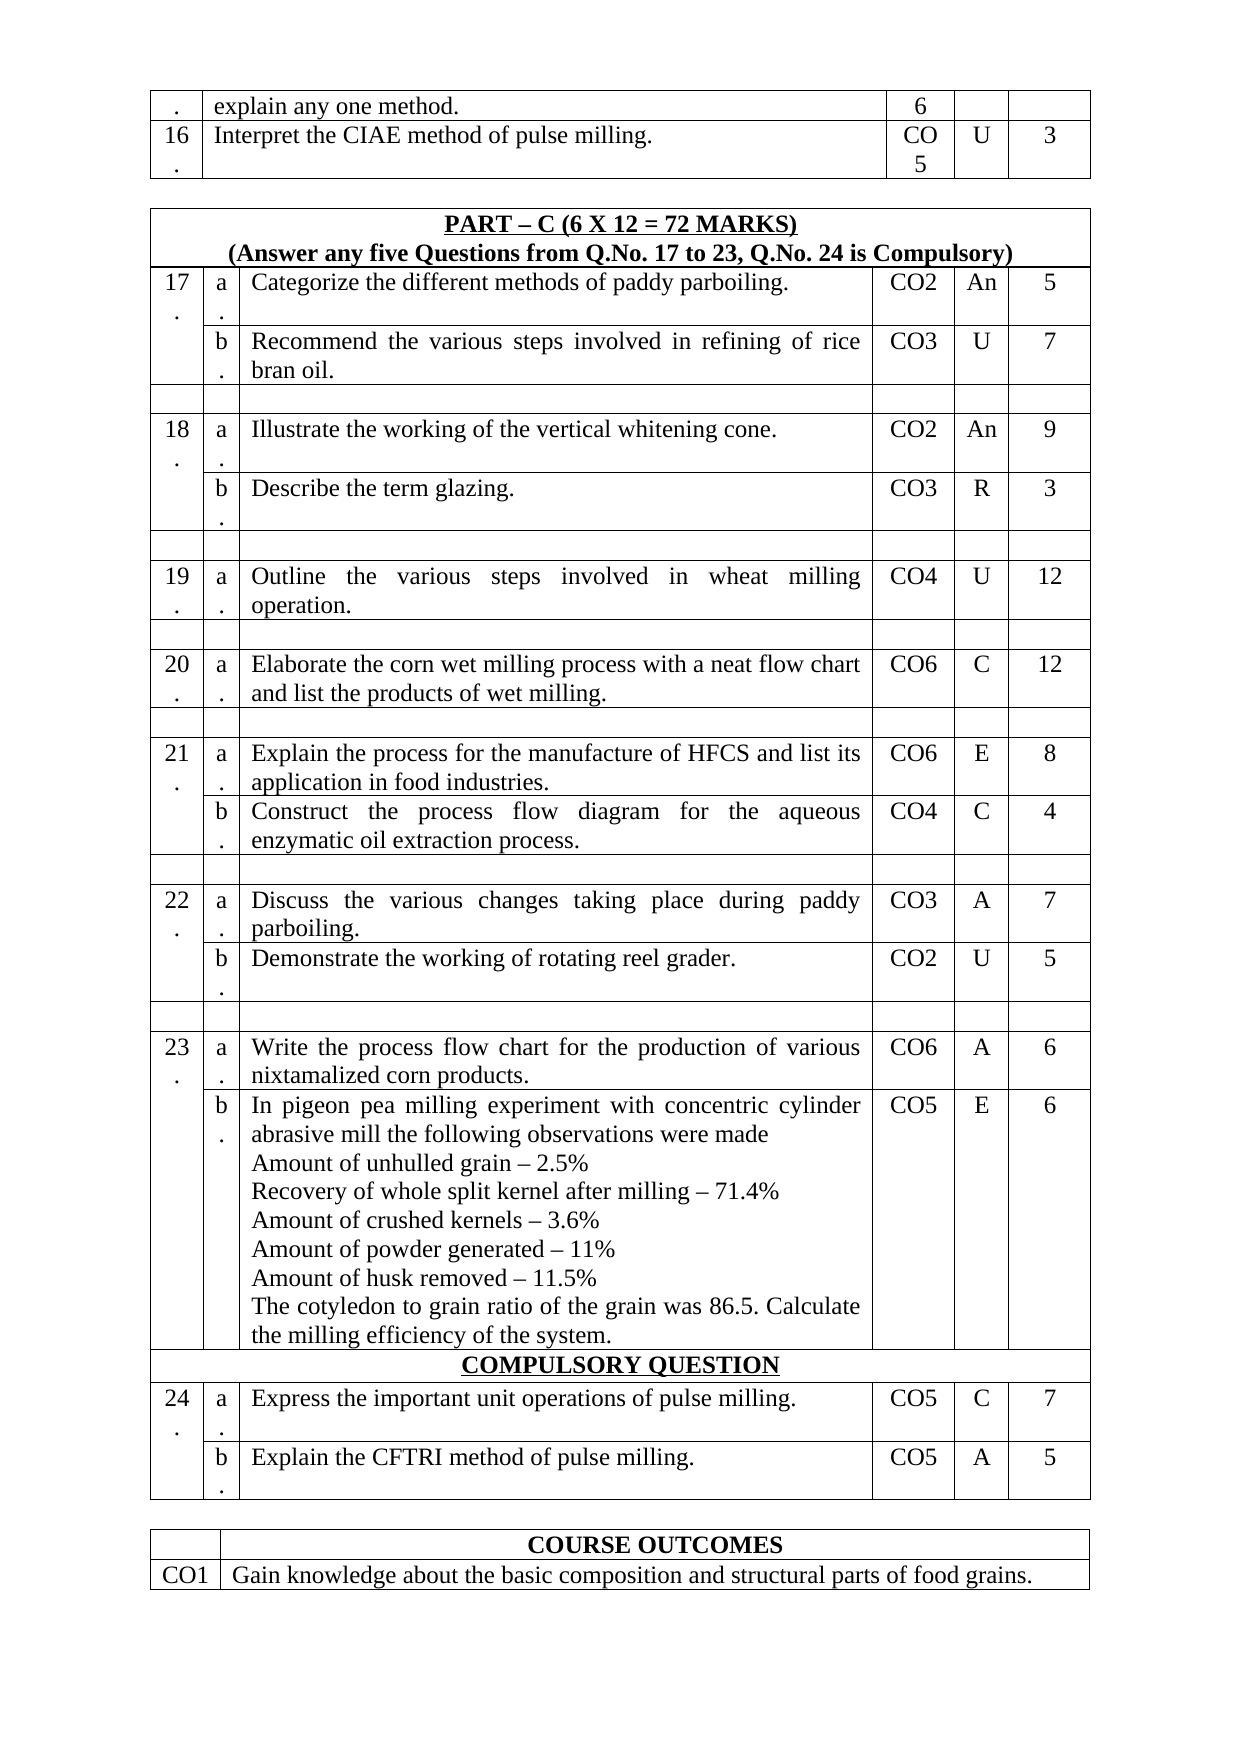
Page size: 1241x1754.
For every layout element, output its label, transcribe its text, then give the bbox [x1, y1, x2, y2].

table_cell b. [204, 473, 239, 530]
table_header PART – C (6 X 12 = 72 MARKS) (Answer any five Questions from Q.No. 17 to 23, Q.No. 24 is Compulsory) [151, 209, 1090, 266]
table_cell CO2 [873, 414, 954, 472]
table_cell [240, 708, 872, 737]
table_cell CO1 [151, 1560, 220, 1589]
table_cell An [955, 414, 1008, 472]
table_cell [955, 620, 1008, 648]
table_cell b. [204, 943, 239, 1001]
table_cell Demonstrate the working of rotating reel grader. [240, 943, 872, 1001]
table_cell E [955, 738, 1008, 795]
table_cell U [955, 121, 1008, 178]
table_cell a. [204, 561, 239, 619]
table_cell U [955, 326, 1008, 383]
table_cell Categorize the different methods of paddy parboiling. [240, 268, 872, 325]
table_cell A [955, 1032, 1008, 1089]
table_cell 5 [1009, 943, 1090, 1001]
table_cell [873, 385, 954, 413]
table_cell 18. [151, 414, 203, 530]
table_cell [151, 531, 203, 560]
table_cell 12 [1009, 650, 1090, 707]
table_cell [873, 1002, 954, 1031]
table_cell Interpret the CIAE method of pulse milling. [203, 121, 886, 178]
table_cell CO5 [887, 121, 954, 178]
table_cell [240, 620, 872, 648]
table_cell Describe the term glazing. [240, 473, 872, 530]
table_cell Write the process flow chart for the production of various nixtamalized corn products. [240, 1032, 872, 1089]
table_cell [1009, 855, 1090, 884]
table_cell Explain the process for the manufacture of HFCS and list its application in food industries. [240, 738, 872, 795]
table_cell Elaborate the corn wet milling process with a neat flow chart and list the products of wet milling. [240, 650, 872, 707]
table_cell [240, 385, 872, 413]
table_cell CO6 [887, 91, 954, 119]
table_cell 6 [1009, 1032, 1090, 1089]
table_cell An [955, 268, 1008, 325]
table_cell [204, 855, 239, 884]
table_cell [151, 855, 203, 884]
table_cell Construct the process flow diagram for the aqueous enzymatic oil extraction process. [240, 796, 872, 854]
table_cell b. [204, 326, 239, 383]
table_cell a. [204, 650, 239, 707]
table_cell [1009, 531, 1090, 560]
table_cell a. [204, 738, 239, 795]
table_cell CO6 [873, 738, 954, 795]
table_cell 21. [151, 738, 203, 854]
table_cell 16. [151, 121, 202, 178]
table_cell CO2 [873, 268, 954, 325]
table_header [151, 1530, 220, 1559]
table_cell Outline the various steps involved in wheat milling operation. [240, 561, 872, 619]
table_cell [151, 385, 203, 413]
table_cell [873, 855, 954, 884]
table_cell 7 [1009, 1383, 1090, 1441]
table_cell Discuss the various changes taking place during paddy parboiling. [240, 885, 872, 942]
table_cell U [955, 943, 1008, 1001]
table_cell [955, 385, 1008, 413]
table_cell CO4 [873, 561, 954, 619]
table_cell [1009, 708, 1090, 737]
table_cell 6 [1009, 1090, 1090, 1349]
table_cell b. [204, 1442, 239, 1499]
table_cell 7 [1009, 885, 1090, 942]
table_cell [955, 1002, 1008, 1031]
table_cell 5 [1009, 1442, 1090, 1499]
table_cell a. [204, 414, 239, 472]
table_cell [240, 1002, 872, 1031]
table_cell 12 [1009, 561, 1090, 619]
table_cell Explain the CFTRI method of pulse milling. [240, 1442, 872, 1499]
table_cell b. [204, 1090, 239, 1349]
table_cell [240, 855, 872, 884]
table_cell 3 [1009, 473, 1090, 530]
table_cell 20. [151, 650, 203, 707]
table_cell CO4 [873, 796, 954, 854]
table_cell 17. [151, 268, 203, 383]
table_cell [1009, 1002, 1090, 1031]
table_cell a. [204, 1032, 239, 1089]
table_cell R [955, 91, 1008, 119]
table_cell [1009, 620, 1090, 648]
table_cell a. [204, 1383, 239, 1441]
table_cell C [955, 796, 1008, 854]
table_cell [151, 708, 203, 737]
table_cell 19. [151, 561, 203, 619]
table_cell Recommend the various steps involved in refining of rice bran oil. [240, 326, 872, 383]
table_cell U [955, 561, 1008, 619]
table_cell In pigeon pea milling experiment with concentric cylinder abrasive mill the following observations were made Amount of unhulled grain – 2.5% Recovery of whole split kernel after milling – 71.4% Amount of crushed kernels – 3.6% Amount of powder generated – 11% Amount of husk removed – 11.5% The cotyledon to grain ratio of the grain was 86.5. Calculate the milling efficiency of the system. [240, 1090, 872, 1349]
table_cell [955, 708, 1008, 737]
table_cell 7 [1009, 326, 1090, 383]
table_cell [204, 1002, 239, 1031]
table_header COURSE OUTCOMES [221, 1530, 1089, 1559]
table_cell 3 [1009, 121, 1090, 178]
table_cell CO3 [873, 473, 954, 530]
table_cell [151, 620, 203, 648]
table_cell [873, 531, 954, 560]
table_cell CO3 [873, 326, 954, 383]
table_cell 22. [151, 885, 203, 1001]
table_cell [204, 708, 239, 737]
table_cell CO6 [873, 650, 954, 707]
table_cell CO5 [873, 1383, 954, 1441]
table_cell 23. [151, 1032, 203, 1349]
table_cell 8 [1009, 738, 1090, 795]
table_cell [873, 620, 954, 648]
table_cell a. [204, 268, 239, 325]
table_cell A [955, 1442, 1008, 1499]
table_cell COMPULSORY QUESTION [151, 1350, 1090, 1382]
table_cell a. [204, 885, 239, 942]
table_cell C [955, 650, 1008, 707]
table_cell [204, 385, 239, 413]
table_cell [151, 1002, 203, 1031]
table_cell [240, 531, 872, 560]
table_cell [204, 620, 239, 648]
table_cell [1009, 385, 1090, 413]
table_cell Express the important unit operations of pulse milling. [240, 1383, 872, 1441]
table_cell 3 [1009, 91, 1090, 119]
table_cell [203, 91, 886, 119]
table_cell b. [204, 796, 239, 854]
table_cell Gain knowledge about the basic composition and structural parts of food grains. [221, 1560, 1089, 1589]
table_cell CO2 [873, 943, 954, 1001]
table_cell CO6 [873, 1032, 954, 1089]
table_cell Illustrate the working of the vertical whitening cone. [240, 414, 872, 472]
table_cell CO5 [873, 1090, 954, 1349]
table_cell [873, 708, 954, 737]
table_cell 9 [1009, 414, 1090, 472]
table_cell CO5 [873, 1442, 954, 1499]
table_cell CO3 [873, 885, 954, 942]
table_cell R [955, 473, 1008, 530]
table_cell 15. [151, 91, 202, 119]
table_cell [955, 531, 1008, 560]
table_cell 5 [1009, 268, 1090, 325]
table_cell C [955, 1383, 1008, 1441]
table_cell [204, 531, 239, 560]
table_cell 24. [151, 1383, 203, 1499]
table_cell 4 [1009, 796, 1090, 854]
table_cell A [955, 885, 1008, 942]
table_cell E [955, 1090, 1008, 1349]
table_cell [955, 855, 1008, 884]
